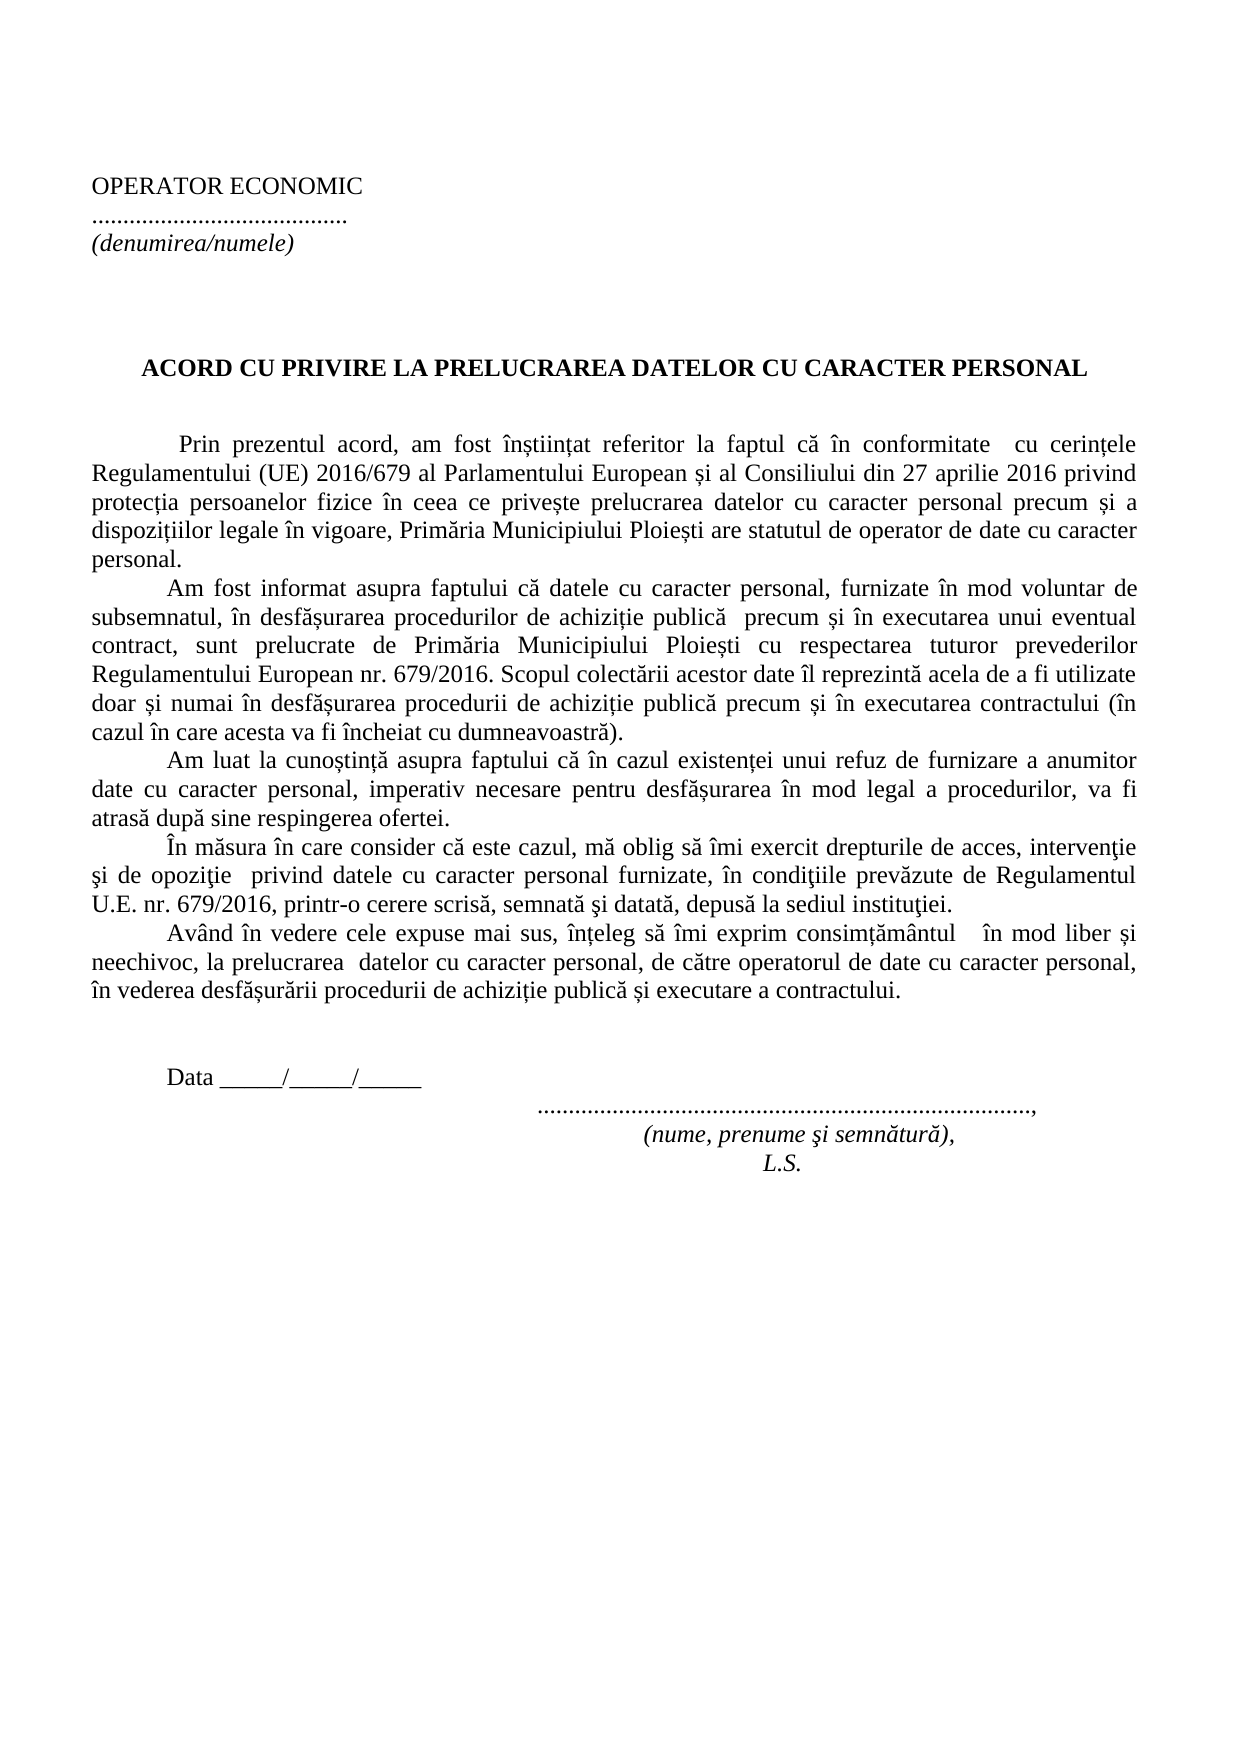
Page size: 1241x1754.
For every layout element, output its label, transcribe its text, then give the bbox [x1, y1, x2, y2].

text (nume, prenume şi semnătură), [91, 1119, 1138, 1148]
text În măsura în care consider că este cazul, mă oblig să îmi exercit drepturile de acces, intervenţie şi de opoziţie privind datele cu caracter personal furnizate, în condiţiile prevăzute de Regulamentul U.E. nr. 679/2016, printr-o cerere scrisă, semnată şi datată, depusă la sediul instituţiei. [91, 832, 1138, 918]
text Având în vedere cele expuse mai sus, înțeleg să îmi exprim consimțământul în mod liber și neechivoc, la prelucrarea datelor cu caracter personal, de către operatorul de date cu caracter personal, în vederea desfășurării procedurii de achiziție publică și executare a contractului. [91, 918, 1138, 1004]
text ......................................... [91, 200, 1138, 228]
text (denumirea/numele) [91, 228, 1138, 257]
text OPERATOR ECONOMIC [91, 171, 1138, 200]
text Prin prezentul acord, am fost înștiințat referitor la faptul că în conformitate cu cerințele Regulamentului (UE) 2016/679 al Parlamentului European și al Consiliului din 27 aprilie 2016 privind protecția persoanelor fizice în ceea ce privește prelucrarea datelor cu caracter personal precum și a dispozițiilor legale în vigoare, Primăria Municipiului Ploiești are statutul de operator de date cu caracter personal. [91, 429, 1138, 573]
text Am luat la cunoștință asupra faptului că în cazul existenței unui refuz de furnizare a anumitor date cu caracter personal, imperativ necesare pentru desfășurarea în mod legal a procedurilor, va fi atrasă după sine respingerea ofertei. [91, 745, 1138, 832]
text ..............................................................................., [91, 1090, 1138, 1119]
text ACORD CU PRIVIRE LA PRELUCRAREA DATELOR CU CARACTER PERSONAL [91, 353, 1138, 381]
text Am fost informat asupra faptului că datele cu caracter personal, furnizate în mod voluntar de subsemnatul, în desfășurarea procedurilor de achiziție publică precum și în executarea unui eventual contract, sunt prelucrate de Primăria Municipiului Ploiești cu respectarea tuturor prevederilor Regulamentului European nr. 679/2016. Scopul colectării acestor date îl reprezintă acela de a fi utilizate doar și numai în desfășurarea procedurii de achiziție publică precum și în executarea contractului (în cazul în care acesta va fi încheiat cu dumneavoastră). [91, 573, 1138, 745]
text Data _____/_____/_____ [91, 1062, 1138, 1090]
text L.S. [91, 1148, 1138, 1177]
